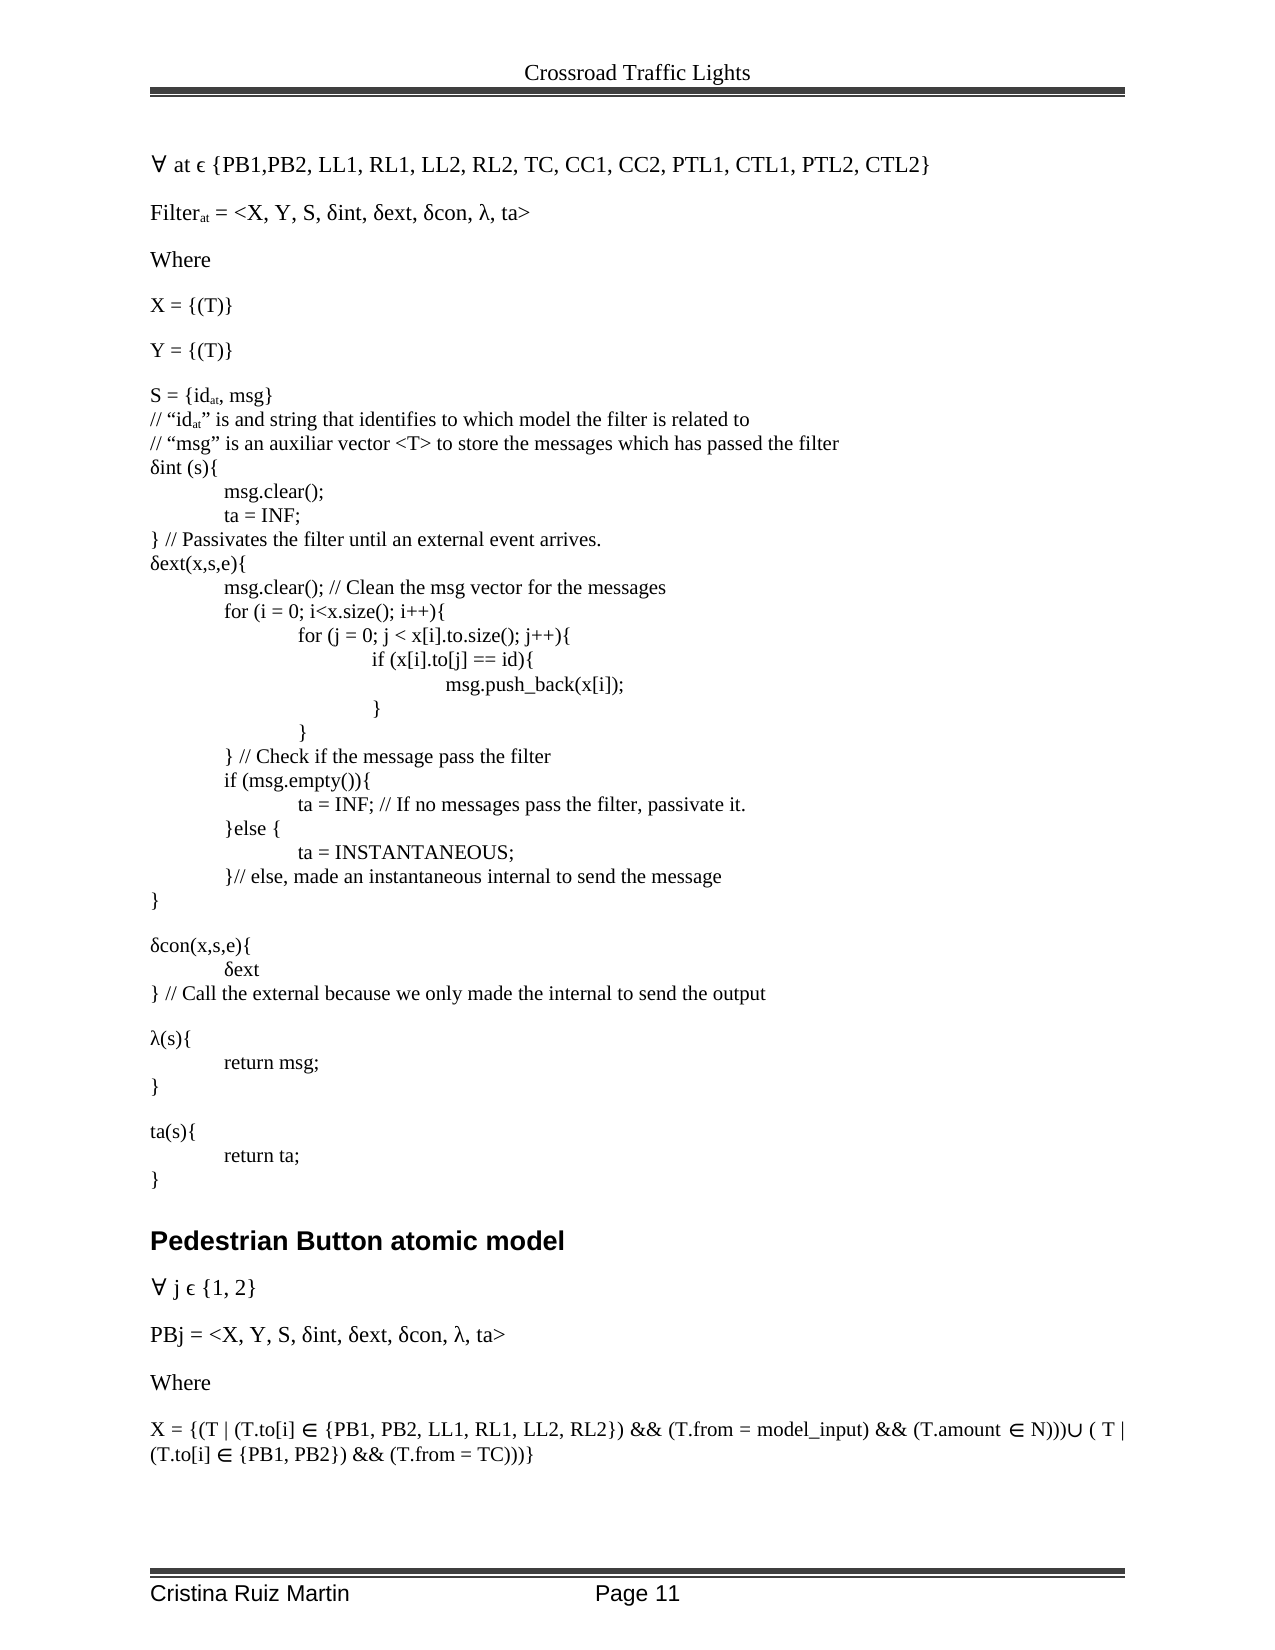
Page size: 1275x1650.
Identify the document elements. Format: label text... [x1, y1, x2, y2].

text δcon(x,s,e){ [150, 933, 1125, 957]
text } [150, 1167, 1125, 1191]
text Where [150, 246, 1125, 272]
text return ta; [150, 1143, 1125, 1167]
text PBj = <X, Y, S, δint, δext, δcon, λ, ta> [150, 1321, 1125, 1348]
text λ(s){ [150, 1026, 1125, 1050]
text X = {(T | (T.to[i] ∈ {PB1, PB2, LL1, RL1, LL2, RL2}) && (T.from = model_input) && (T.amount ∈ N)))∪ ( T | (T.to[i] ∈ {PB1, PB2}) && (T.from = TC)))} [150, 1416, 1125, 1466]
text } [150, 1074, 1125, 1098]
text msg.push_back(x[i]); [150, 671, 1125, 696]
text return msg; [150, 1050, 1125, 1074]
text X = {(T)} [150, 293, 1125, 317]
text }// else, made an instantaneous internal to send the message [150, 864, 1125, 888]
text } [150, 888, 1125, 912]
text Filterat = <X, Y, S, δint, δext, δcon, λ, ta> [150, 198, 1125, 225]
text // “idat” is and string that identifies to which model the filter is related to [150, 407, 1125, 431]
text msg.clear(); // Clean the msg vector for the messages [150, 575, 1125, 599]
text ∀ j ϵ {1, 2} [150, 1273, 1125, 1301]
text δint (s){ [150, 455, 1125, 479]
text } // Passivates the filter until an external event arrives. [150, 527, 1125, 551]
text } [150, 696, 1125, 719]
text } // Check if the message pass the filter [150, 744, 1125, 768]
text S = {idat, msg} [150, 383, 1125, 407]
text ta = INSTANTANEOUS; [150, 840, 1125, 864]
text } [150, 719, 1125, 744]
text if (x[i].to[j] == id){ [150, 647, 1125, 671]
text for (i = 0; i<x.size(); i++){ [150, 599, 1125, 623]
text }else { [150, 816, 1125, 840]
text // “msg” is an auxiliar vector <T> to store the messages which has passed the filter [150, 431, 1125, 455]
text msg.clear(); [150, 479, 1125, 503]
text ta(s){ [150, 1119, 1125, 1143]
text ∀ at ϵ {PB1,PB2, LL1, RL1, LL2, RL2, TC, CC1, CC2, PTL1, CTL1, PTL2, CTL2} [150, 150, 1125, 178]
text } // Call the external because we only made the internal to send the output [150, 981, 1125, 1005]
text for (j = 0; j < x[i].to.size(); j++){ [150, 623, 1125, 647]
text Y = {(T)} [150, 338, 1125, 362]
text ta = INF; // If no messages pass the filter, passivate it. [150, 792, 1125, 816]
text if (msg.empty()){ [150, 768, 1125, 792]
text δext [150, 957, 1125, 981]
text ta = INF; [150, 503, 1125, 527]
text Where [150, 1369, 1125, 1395]
subtitle Pedestrian Button atomic model [150, 1224, 1125, 1256]
text δext(x,s,e){ [150, 551, 1125, 575]
